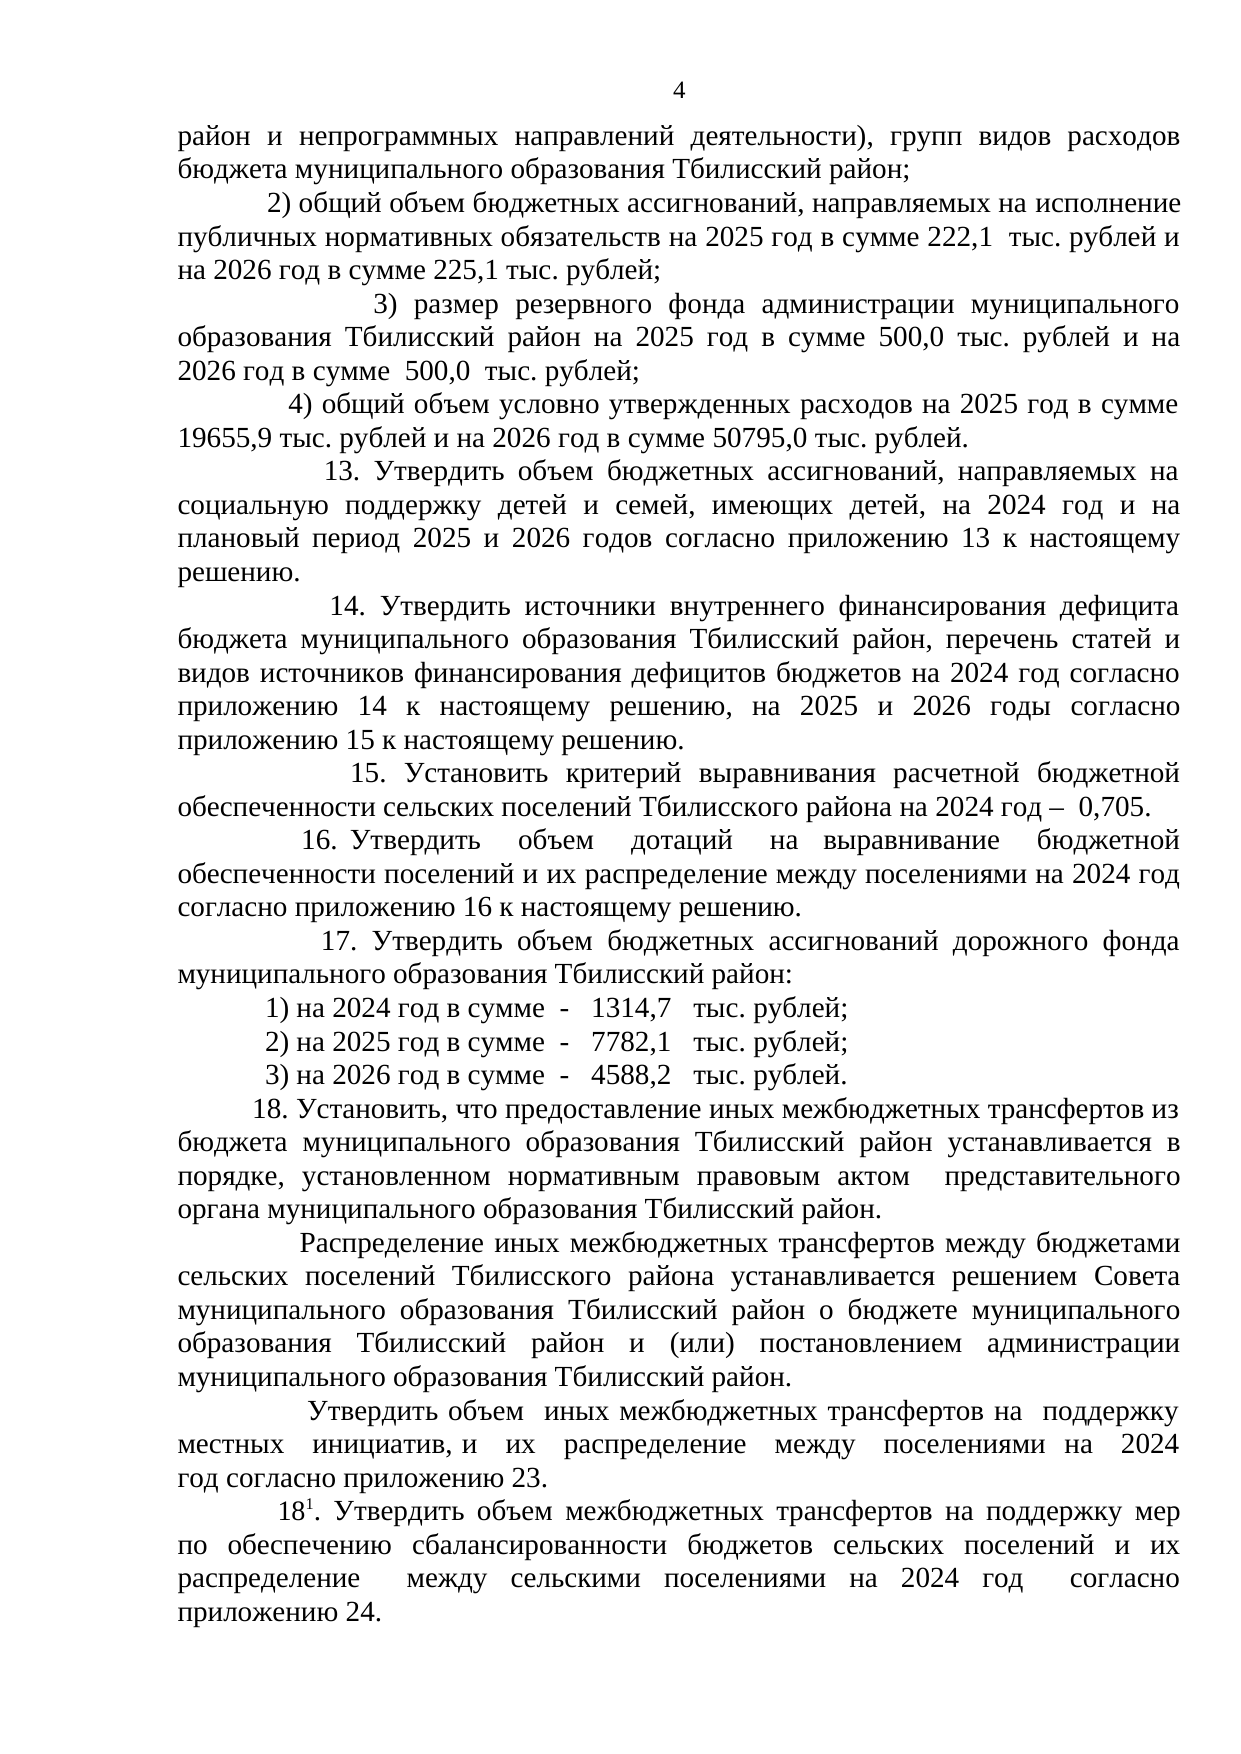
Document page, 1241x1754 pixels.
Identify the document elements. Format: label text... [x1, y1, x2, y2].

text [177, 118, 1181, 185]
text Распределение иных межбюджетных трансфертов между бюджетами сельских поселений Тбилисского района устанавливается решением Совета муниципального образования Тбилисский район о бюджете муниципального образования Тбилисский район и (или) постановлением администрации муниципального образования Тбилисский район. [177, 1225, 1181, 1393]
text 16. Утвердить объем дотаций на выравнивание бюджетной обеспеченности поселений и их распределение между поселениями на 2024 год согласно приложению 16 к настоящему решению. [177, 822, 1181, 923]
text 4) общий объем условно утвержденных расходов на 2025 год в сумме 19655,9 тыс. рублей и на 2026 год в сумме 50795,0 тыс. рублей. [177, 386, 1181, 453]
text 13. Утвердить объем бюджетных ассигнований, направляемых на социальную поддержку детей и семей, имеющих детей, на 2024 год и на плановый период 2025 и 2026 годов согласно приложению 13 к настоящему решению. [177, 453, 1181, 588]
text 181. Утвердить объем межбюджетных трансфертов на поддержку мер по обеспечению сбалансированности бюджетов сельских поселений и их распределение между сельскими поселениями на 2024 год согласно приложению 24. [177, 1493, 1181, 1627]
text 17. Утвердить объем бюджетных ассигнований дорожного фонда муниципального образования Тбилисский район: [177, 923, 1181, 990]
text Утвердить объем иных межбюджетных трансфертов на поддержку местных инициатив, и их распределение между поселениями на 2024 год согласно приложению 23. [177, 1393, 1181, 1493]
text 18. Установить, что предоставление иных межбюджетных трансфертов из бюджета муниципального образования Тбилисский район устанавливается в порядке, установленном нормативным правовым актом представительного органа муниципального образования Тбилисский район. [177, 1091, 1181, 1225]
text 14. Утвердить источники внутреннего финансирования дефицита бюджета муниципального образования Тбилисский район, перечень статей и видов источников финансирования дефицитов бюджетов на 2024 год согласно приложению 14 к настоящему решению, на 2025 и 2026 годы согласно приложению 15 к настоящему решению. [177, 588, 1181, 755]
text 2) на 2025 год в сумме - 7782,1 тыс. рублей; [177, 1024, 1181, 1057]
text 2) общий объем бюджетных ассигнований, направляемых на исполнение публичных нормативных обязательств на 2025 год в сумме 222,1 тыс. рублей и на 2026 год в сумме 225,1 тыс. рублей; [177, 185, 1181, 286]
text 3) размер резервного фонда администрации муниципального образования Тбилисский район на 2025 год в сумме 500,0 тыс. рублей и на 2026 год в сумме 500,0 тыс. рублей; [177, 286, 1181, 386]
text 1) на 2024 год в сумме - 1314,7 тыс. рублей; [177, 990, 1181, 1024]
text 3) на 2026 год в сумме - 4588,2 тыс. рублей. [177, 1057, 1181, 1091]
text 15. Установить критерий выравнивания расчетной бюджетной обеспеченности сельских поселений Тбилисского района на 2024 год – 0,705. [177, 755, 1181, 822]
